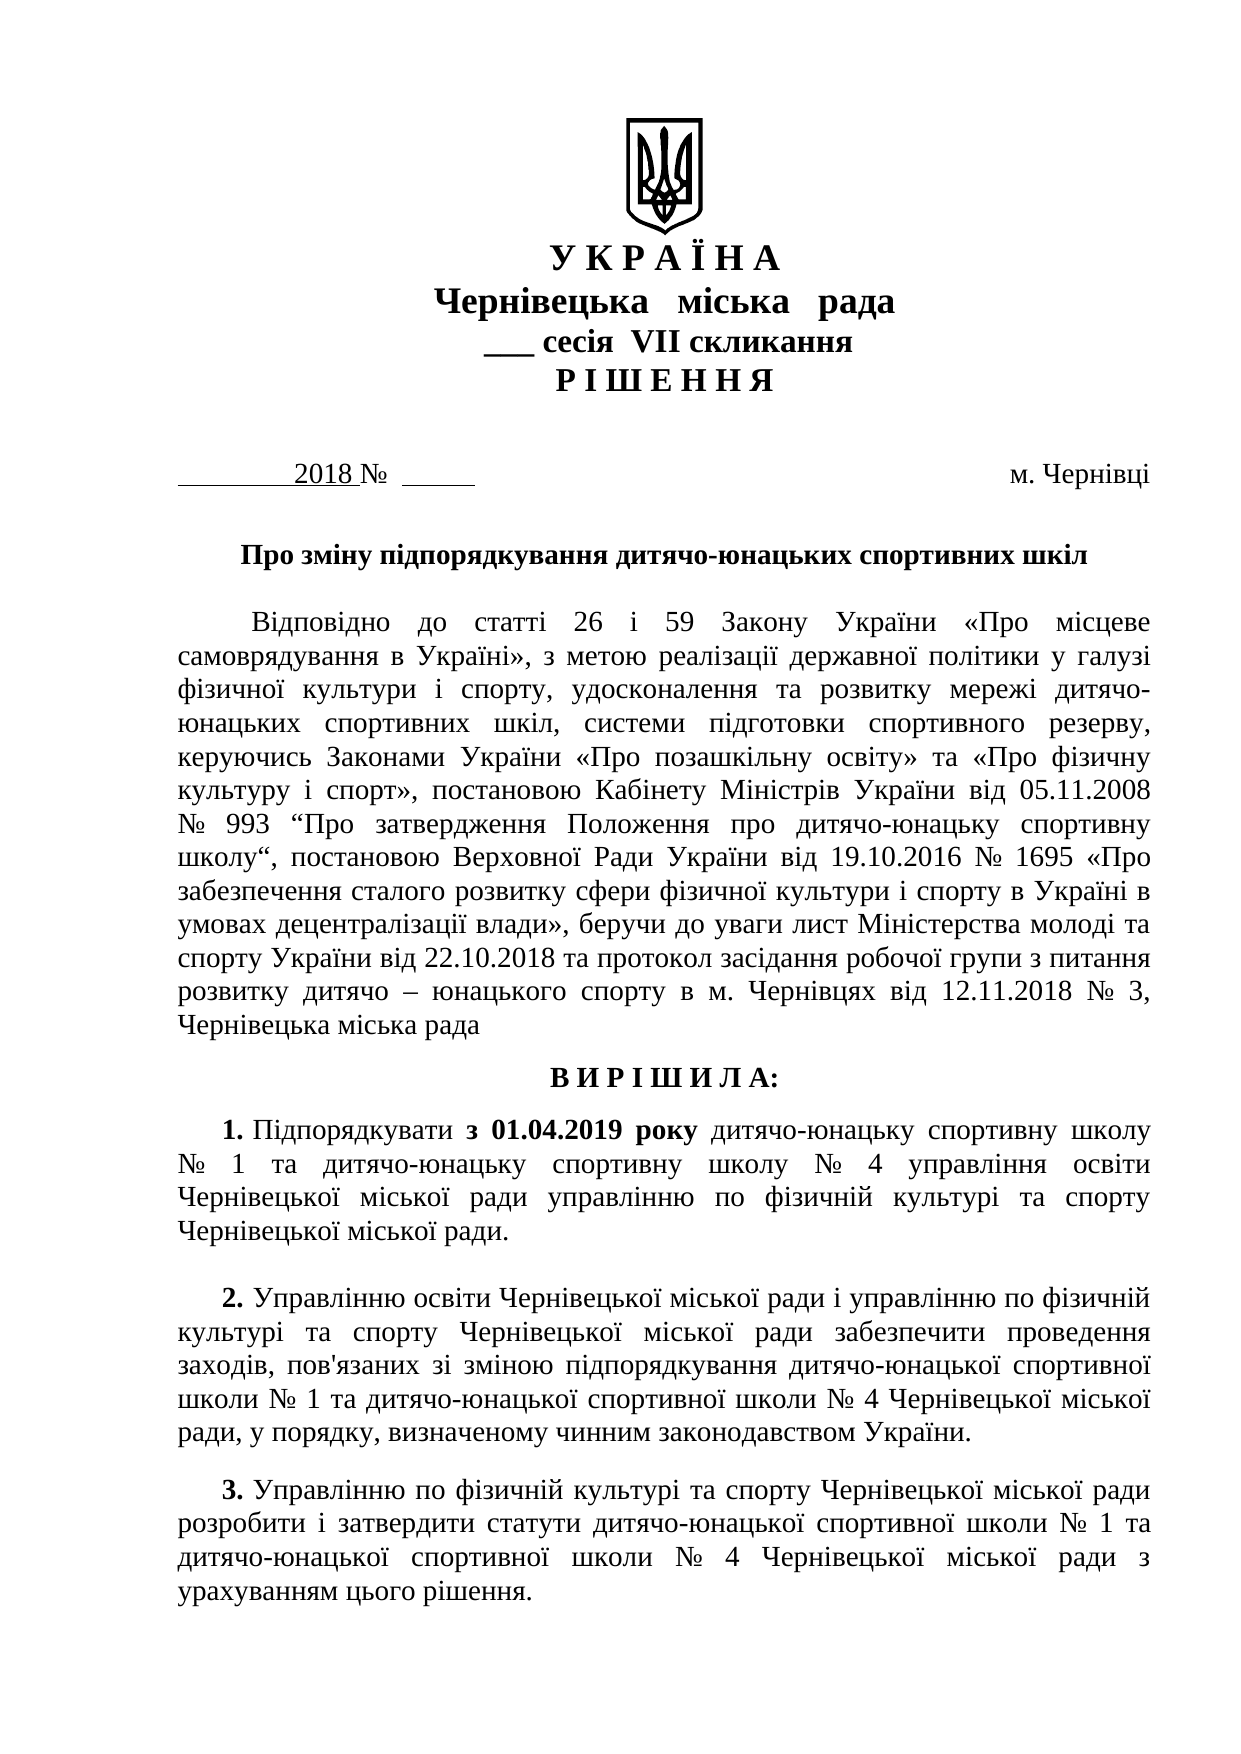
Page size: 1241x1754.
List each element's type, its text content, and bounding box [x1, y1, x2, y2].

title У К Р А Ї Н А [177, 235, 1152, 278]
list Підпорядкувати з 01.04.2019 року дитячо-юнацьку спортивну школу № 1 та дитячо-юнацьку спортивну школу № 4 управління освіти Чернівецької міської ради управлінню по фізичній культурі та спорту Чернівецької міської ради. [177, 1112, 1152, 1247]
text 2018 № м. Чернівці [177, 456, 1152, 489]
text ___ сесія VІІ скликання [177, 322, 1152, 360]
list Управлінню освіти Чернівецької міської ради і управлінню по фізичній культурі та спорту Чернівецької міської ради забезпечити проведення заходів, пов'язаних зі зміною підпорядкування дитячо-юнацької спортивної школи № 1 та дитячо-юнацької спортивної школи № 4 Чернівецької міської ради, у порядку, визначеному чинним законодавством України. [177, 1280, 1152, 1448]
text Р І Ш Е Н Н Я [177, 360, 1152, 398]
text Відповідно до статті 26 і 59 Закону України «Про місцеве самоврядування в Україні», з метою реалізації державної політики у галузі фізичної культури і спорту, удосконалення та розвитку мережі дитячо-юнацьких спортивних шкіл, системи підготовки спортивного резерву, керуючись Законами України «Про позашкільну освіту» та «Про фізичну культуру і спорт», постановою Кабінету Міністрів України від 05.11.2008 № 993 “Про затвердження Положення про дитячо-юнацьку спортивну школу“, постановою Верховної Ради України від 19.10.2016 № 1695 «Про забезпечення сталого розвитку сфери фізичної культури і спорту в Україні в умовах децентралізації влади», беручи до уваги лист Міністерства молоді та спорту України від 22.10.2018 та протокол засідання робочої групи з питання розвитку дитячо – юнацького спорту в м. Чернівцях від 12.11.2018 № 3, Чернівецька міська рада [177, 604, 1152, 1041]
subtitle Чернівецька міська рада [177, 278, 1152, 322]
list Управлінню по фізичній культурі та спорту Чернівецької міської ради розробити і затвердити статути дитячо-юнацької спортивної школи № 1 та дитячо-юнацької спортивної школи № 4 Чернівецької міської ради з урахуванням цього рішення. [177, 1472, 1152, 1606]
text В И Р І Ш И Л А: [177, 1060, 1152, 1093]
text Про зміну підпорядкування дитячо-юнацьких спортивних шкіл [177, 537, 1152, 571]
